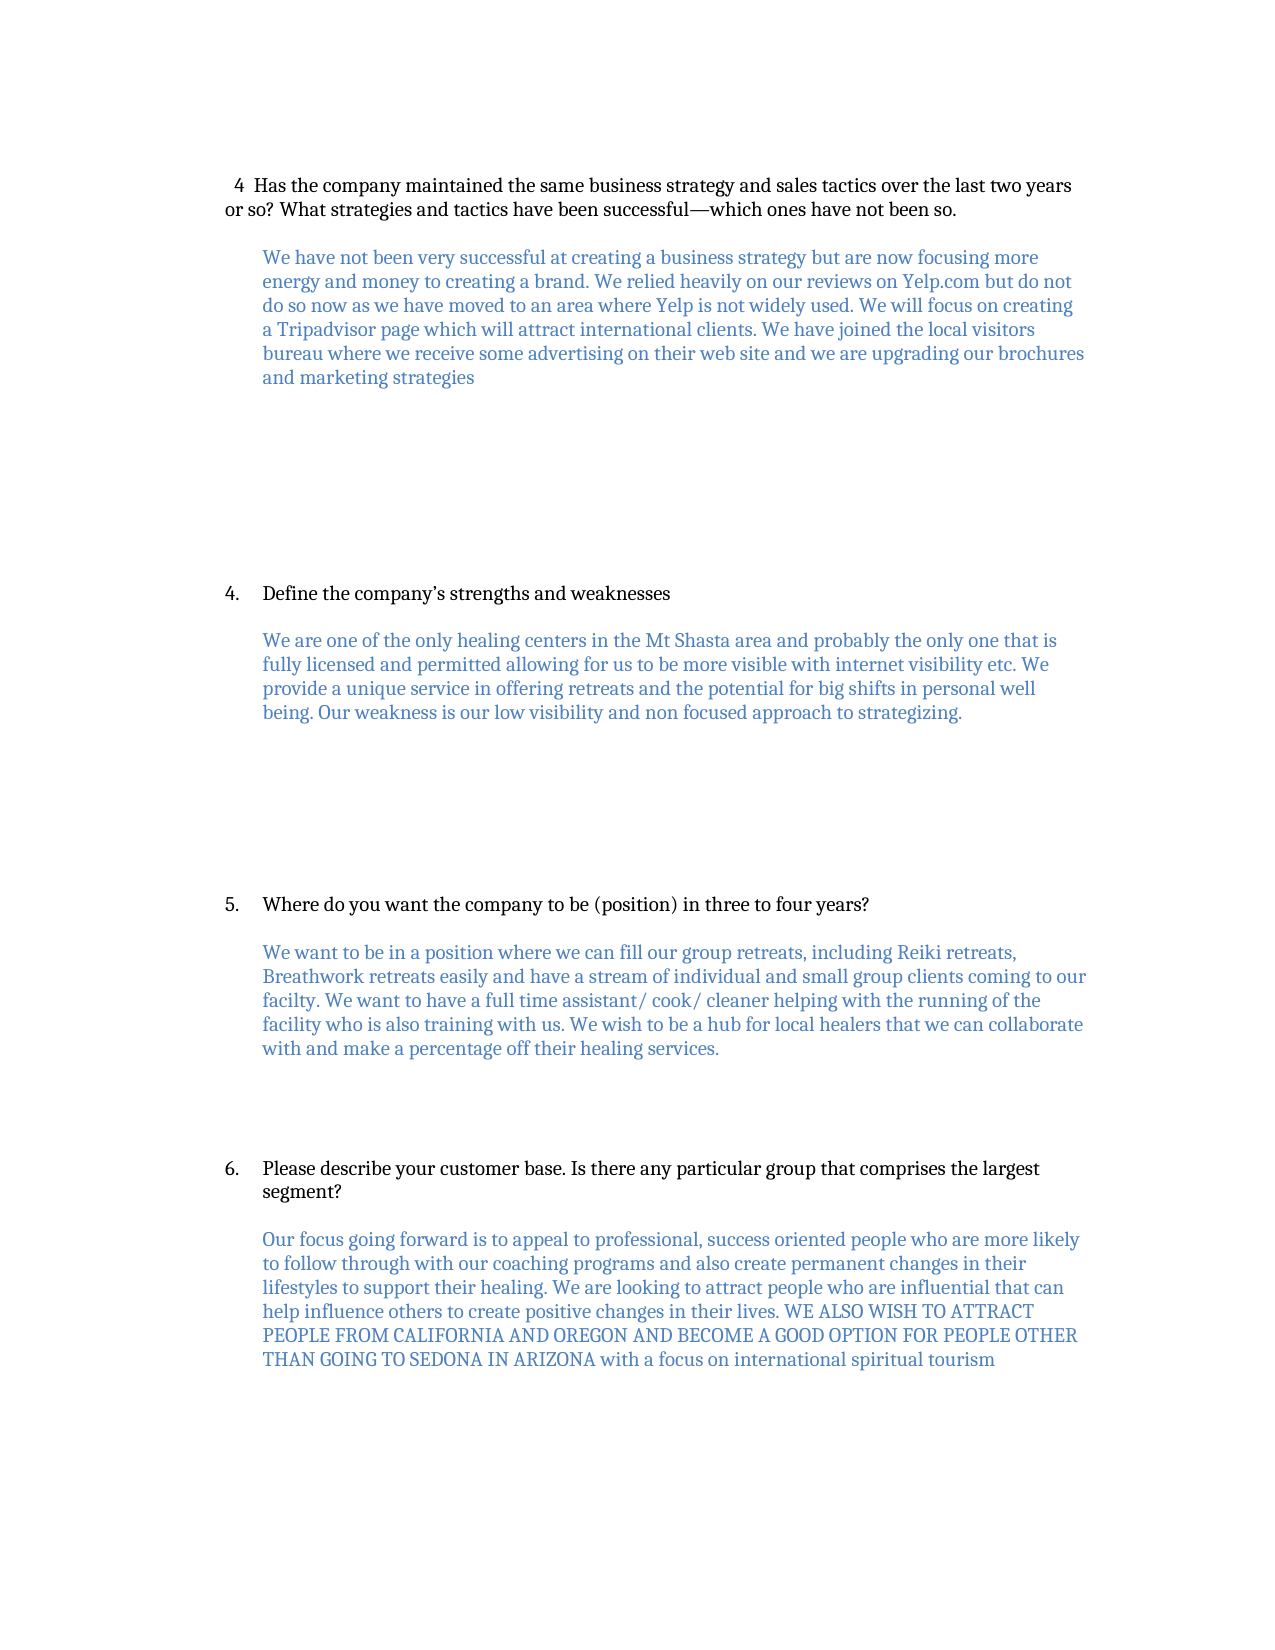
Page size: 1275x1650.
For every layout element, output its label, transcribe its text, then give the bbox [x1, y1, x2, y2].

list We want to be in a position where we can fill our group retreats, including Reiki retreats, Breathwork retreats easily and have a stream of individual and small group clients coming to our facilty. We want to have a full time assistant/ cook/ cleaner helping with the running of the facility who is also training with us. We wish to be a hub for local healers that we can collaborate with and make a percentage off their healing services. [262, 941, 1087, 1060]
list We have not been very successful at creating a business strategy but are now focusing more energy and money to creating a brand. We relied heavily on our reviews on Yelp.com but do not do so now as we have moved to an area where Yelp is not widely used. We will focus on creating a Tripadvisor page which will attract international clients. We have joined the local visitors bureau where we receive some advertising on their web site and we are upgrading our brochures and marketing strategies [262, 246, 1087, 389]
list Please describe your customer base. Is there any particular group that comprises the largest segment? [225, 1156, 1087, 1204]
list Where do you want the company to be (position) in three to four years? [225, 893, 1087, 917]
list We are one of the only healing centers in the Mt Shasta area and probably the only one that is fully licensed and permitted allowing for us to be more visible with internet visibility etc. We provide a unique service in offering retreats and the potential for big shifts in personal well being. Our weakness is our low visibility and non focused approach to strategizing. [262, 629, 1087, 725]
list Define the company’s strengths and weaknesses [225, 581, 1087, 605]
text 4 Has the company maintained the same business strategy and sales tactics over the last two years or so? What strategies and tactics have been successful—which ones have not been so. [225, 174, 1087, 222]
list Our focus going forward is to appeal to professional, success oriented people who are more likely to follow through with our coaching programs and also create permanent changes in their lifestyles to support their healing. We are looking to attract people who are influential that can help influence others to create positive changes in their lives. WE ALSO WISH TO ATTRACT PEOPLE FROM CALIFORNIA AND OREGON AND BECOME A GOOD OPTION FOR PEOPLE OTHER THAN GOING TO SEDONA IN ARIZONA with a focus on international spiritual tourism [262, 1228, 1087, 1372]
